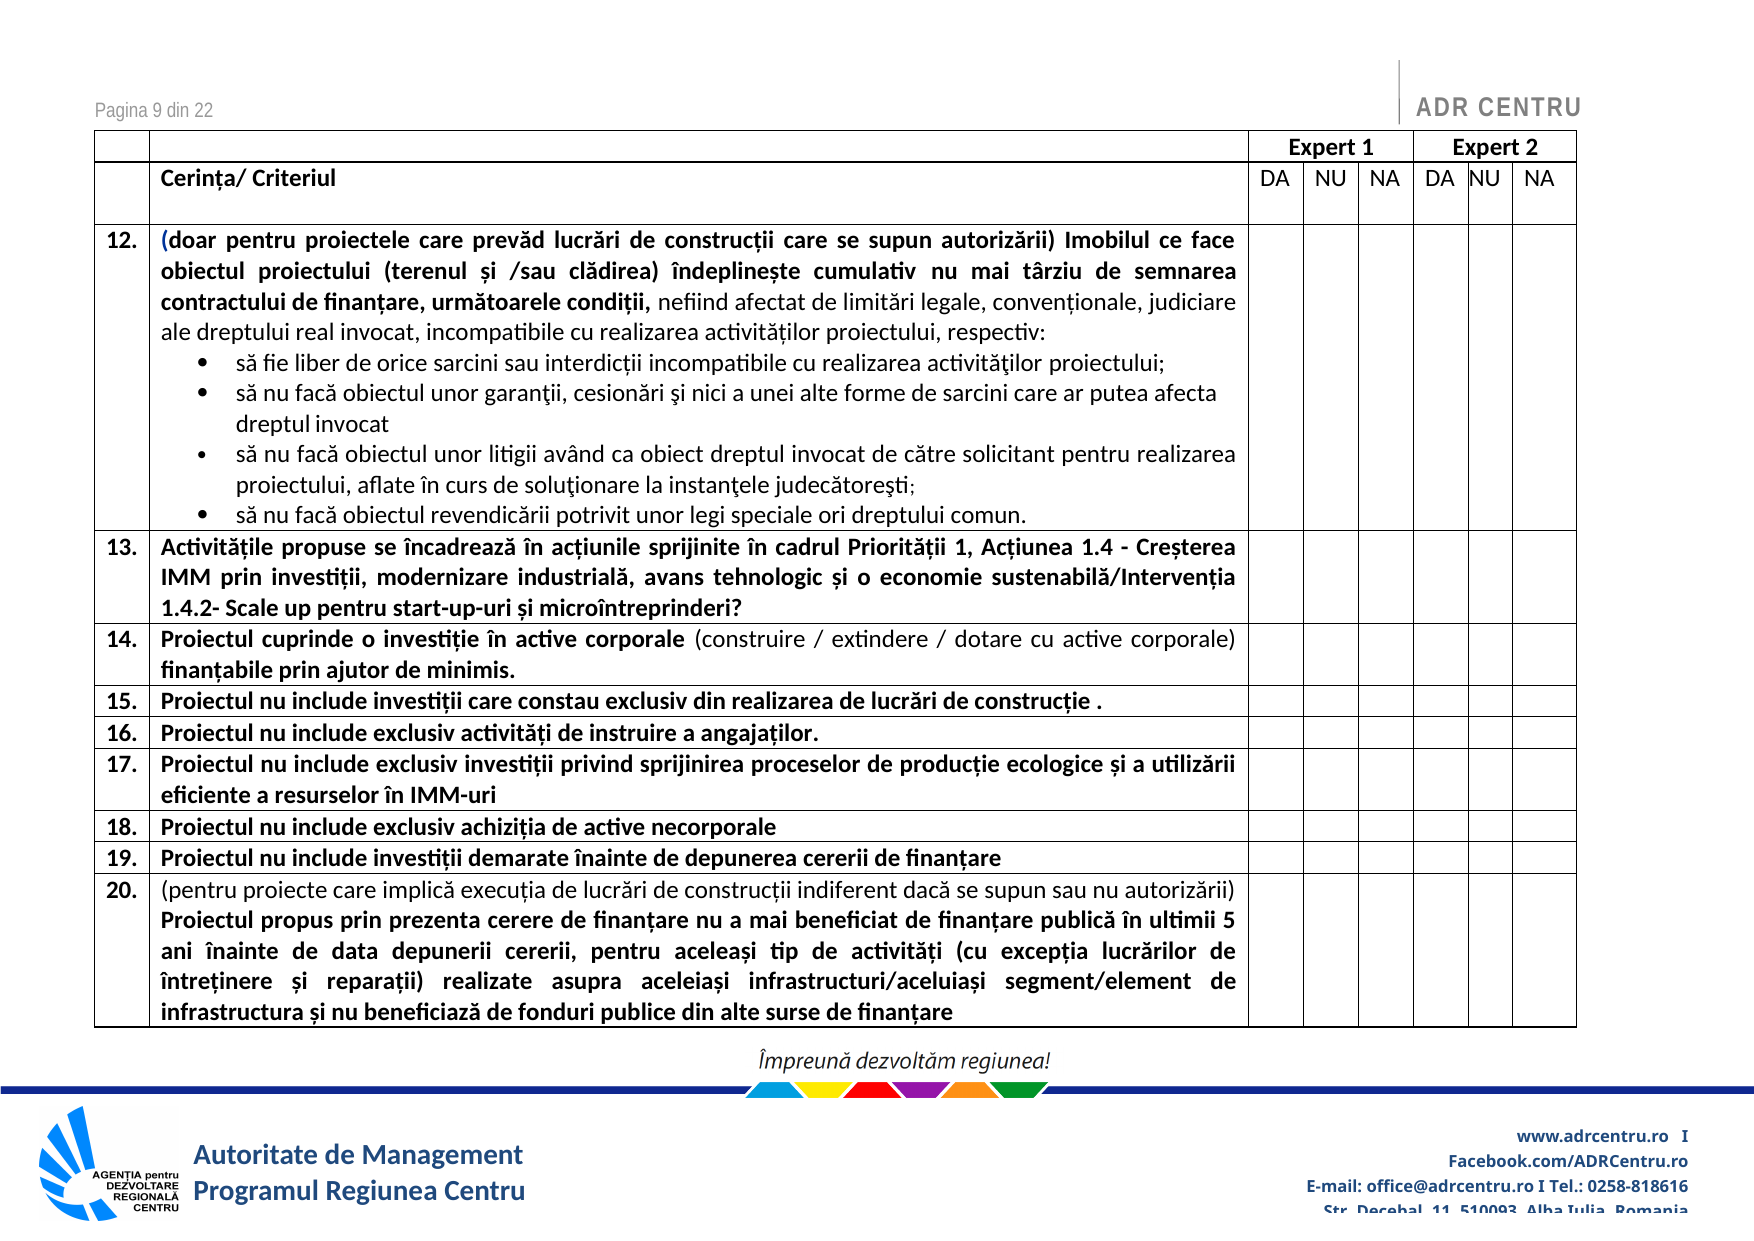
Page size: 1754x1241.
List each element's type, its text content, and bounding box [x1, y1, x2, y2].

table_cell 15. [95, 686, 149, 716]
table_cell [1359, 686, 1413, 716]
table_cell [1249, 749, 1303, 810]
table_cell DA [1249, 163, 1303, 223]
table_cell [1249, 874, 1303, 1026]
table_cell [95, 163, 149, 223]
table_cell [1359, 749, 1413, 810]
table_cell [1513, 686, 1576, 716]
table_cell [1249, 225, 1303, 530]
table_cell NU [1469, 163, 1512, 223]
table_cell [1359, 624, 1413, 684]
table_cell [1414, 717, 1468, 748]
table_cell [1414, 686, 1468, 716]
table_cell [1359, 717, 1413, 748]
table_cell [1414, 811, 1468, 841]
picture [791, 1082, 1754, 1098]
table_cell [1469, 874, 1512, 1026]
table_cell [1469, 811, 1512, 841]
table_cell [1304, 531, 1358, 622]
table_cell [1249, 811, 1303, 841]
table_cell [1469, 686, 1512, 716]
table_cell [1359, 811, 1413, 841]
table_cell [1304, 874, 1358, 1026]
table_cell Proiectul nu include exclusiv activități de instruire a angajaților. [150, 717, 1248, 748]
picture [745, 1047, 1064, 1074]
table_cell Proiectul nu include exclusiv achiziția de active necorporale [150, 811, 1248, 841]
table_header [150, 131, 1248, 161]
table_cell [1469, 225, 1512, 530]
table_cell [1469, 531, 1512, 622]
table_cell 12. [95, 225, 149, 530]
table_cell [1513, 717, 1576, 748]
picture [0, 1082, 758, 1098]
table_cell [1359, 842, 1413, 873]
table_cell [1469, 749, 1512, 810]
table_cell [1513, 531, 1576, 622]
table_cell [1304, 811, 1358, 841]
table_cell 18. [95, 811, 149, 841]
table_cell [1513, 874, 1576, 1026]
table_cell [1414, 749, 1468, 810]
table_cell [1414, 874, 1468, 1026]
table_cell [1304, 842, 1358, 873]
table_cell 20. [95, 874, 149, 1026]
table_header [95, 131, 149, 161]
table_cell 17. [95, 749, 149, 810]
table_cell [1513, 842, 1576, 873]
table_cell [1304, 225, 1358, 530]
table_cell Proiectul cuprinde o investiție în active corporale (construire / extindere / dotare cu active corporale) finanțabile prin ajutor de minimis. [150, 624, 1248, 684]
table_cell [1249, 624, 1303, 684]
table_cell [1513, 624, 1576, 684]
table_cell [1513, 749, 1576, 810]
table_cell Proiectul nu include exclusiv investiții privind sprijinirea proceselor de producție ecologice și a utilizării eficiente a resurselor în IMM-uri [150, 749, 1248, 810]
table_header Expert 1 [1249, 131, 1413, 161]
table_cell NU [1304, 163, 1358, 223]
table_cell [1513, 225, 1576, 530]
table_cell NA [1513, 163, 1576, 223]
table_cell [1513, 811, 1576, 841]
table_cell (pentru proiecte care implică execuția de lucrări de construcții indiferent dacă se supun sau nu autorizării) Proiectul propus prin prezenta cerere de finanțare nu a mai beneficiat de finanțare publică în ultimii 5 ani înainte de data depunerii cererii, pentru aceleași tip de activități (cu excepția lucrărilor de întreținere și reparații) realizate asupra aceleiași infrastructuri/aceluiași segment/element de infrastructura și nu beneficiază de fonduri publice din alte surse de finanțare [150, 874, 1248, 1026]
table_cell [1249, 717, 1303, 748]
table_cell [1414, 531, 1468, 622]
table_cell 13. [95, 531, 149, 622]
table_cell [1414, 624, 1468, 684]
table_cell 16. [95, 717, 149, 748]
table_cell Proiectul nu include investiții care constau exclusiv din realizarea de lucrări de construcție . [150, 686, 1248, 716]
table_cell [1469, 842, 1512, 873]
table_cell [1414, 225, 1468, 530]
table_cell Cerința/ Criteriul [150, 163, 1248, 223]
table_cell [1359, 531, 1413, 622]
table_cell 14. [95, 624, 149, 684]
table_cell [1469, 624, 1512, 684]
table_cell [1359, 874, 1413, 1026]
table_cell 19. [95, 842, 149, 873]
table_cell [1359, 225, 1413, 530]
table_cell NA [1359, 163, 1413, 223]
table_cell Activitățile propuse se încadrează în acțiunile sprijinite în cadrul Priorității 1, Acțiunea 1.4 - Creșterea IMM prin investiții, modernizare industrială, avans tehnologic și o economie sustenabilă/Intervenția 1.4.2- Scale up pentru start-up-uri și microîntreprinderi? [150, 531, 1248, 622]
table_cell [1304, 749, 1358, 810]
table_cell Proiectul nu include investiții demarate înainte de depunerea cererii de finanțare [150, 842, 1248, 873]
table_cell [1304, 717, 1358, 748]
table_cell [1414, 842, 1468, 873]
table_cell [1304, 686, 1358, 716]
table_cell (doar pentru proiectele care prevăd lucrări de construcții care se supun autorizării) Imobilul ce face obiectul proiectului (terenul și /sau clădirea) îndeplinește cumulativ nu mai târziu de semnarea contractului de finanțare, următoarele condiții, nefiind afectat de limitări legale, convenționale, judiciare ale dreptului real invocat, incompatibile cu realizarea activităților proiectului, respectiv: să fie liber de orice sarcini sau interdicții incompatibile cu realizarea activităţilor proiectului; să nu facă obiectul unor garanţii, cesionări şi nici a unei alte forme de sarcini care ar putea afecta dreptul invocat să nu facă obiectul unor litigii având ca obiect dreptul invocat de către solicitant pentru realizarea proiectului, aflate în curs de soluţionare la instanţele judecătoreşti; să nu facă obiectul revendicării potrivit unor legi speciale ori dreptului comun. [150, 225, 1248, 530]
table_cell DA [1414, 163, 1468, 223]
table_cell [1249, 686, 1303, 716]
table_cell [1249, 531, 1303, 622]
table_cell [1249, 842, 1303, 873]
table_header Expert 2 [1414, 131, 1576, 161]
table_cell [1304, 624, 1358, 684]
picture [39, 1106, 179, 1221]
table_cell [1469, 717, 1512, 748]
